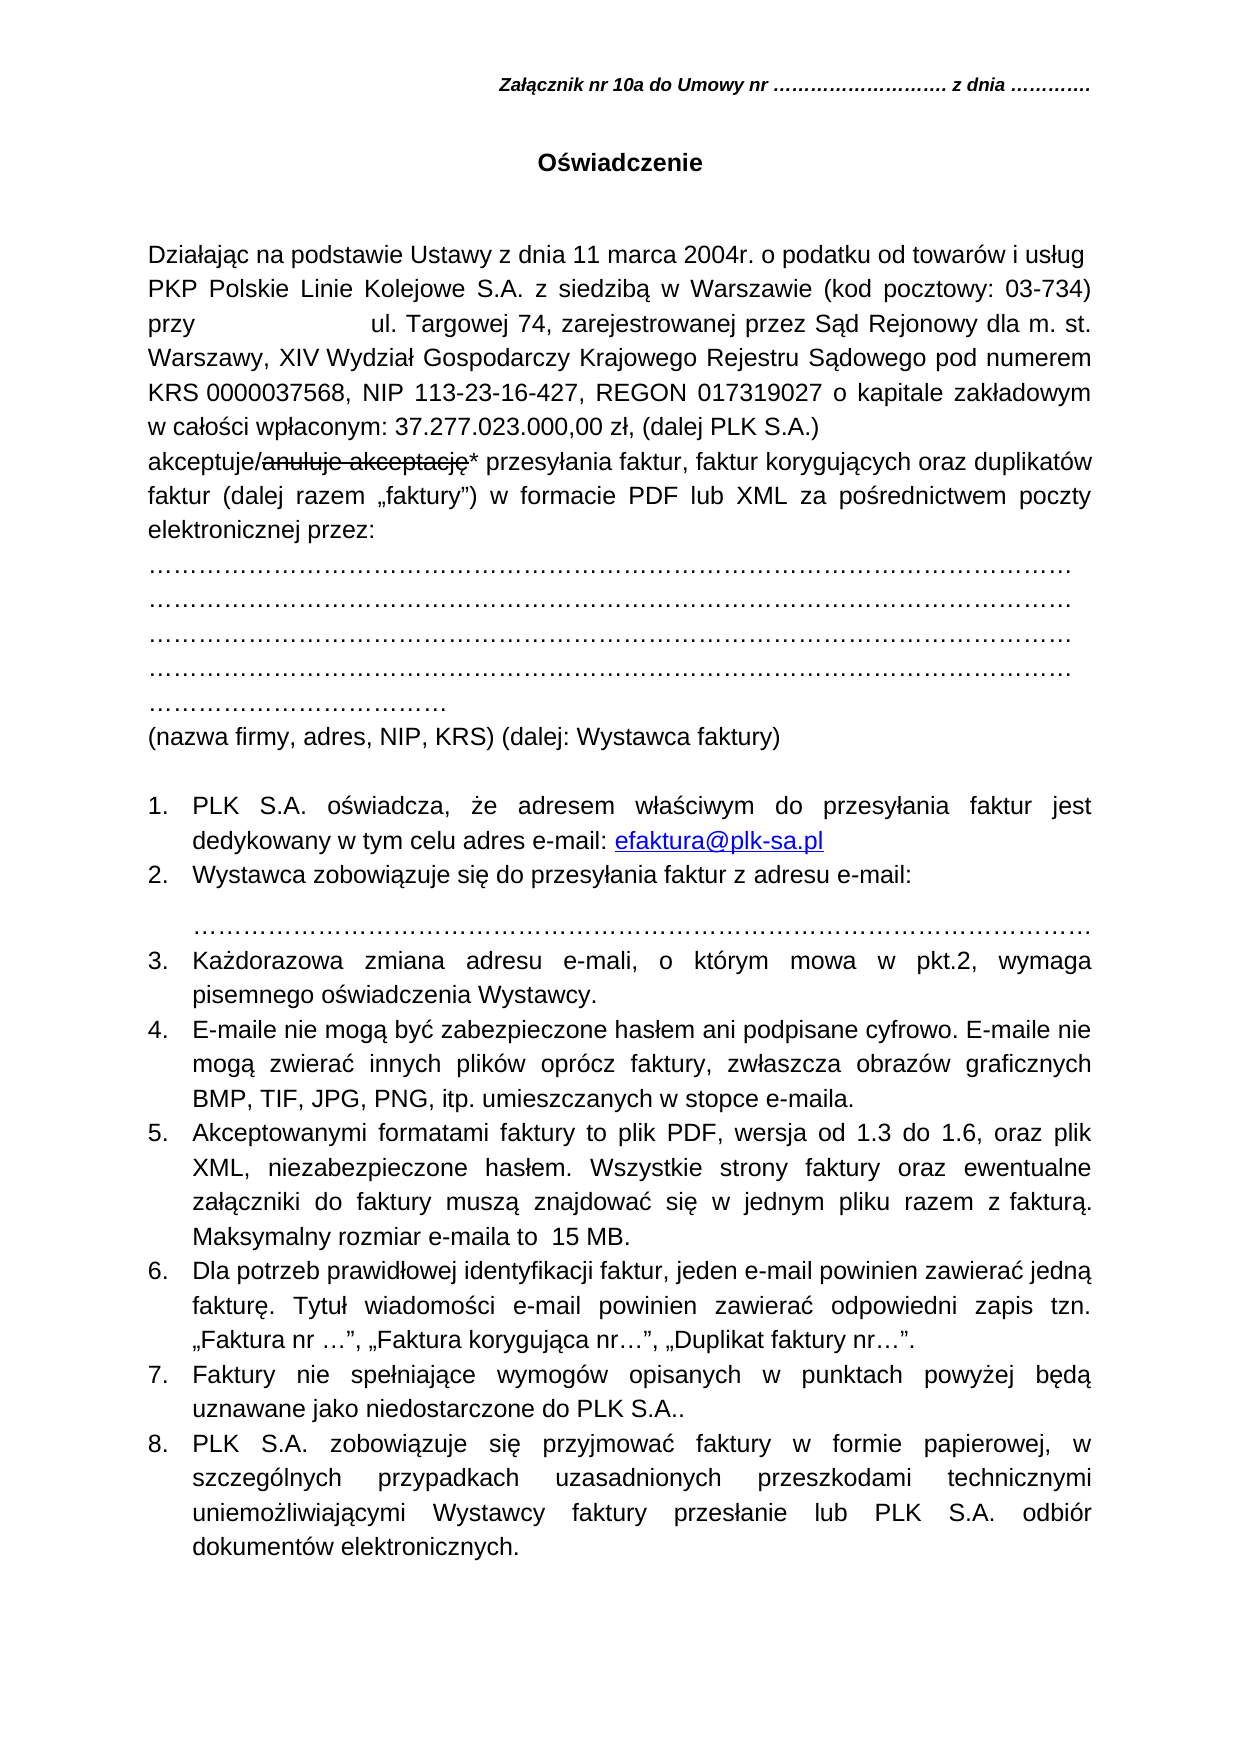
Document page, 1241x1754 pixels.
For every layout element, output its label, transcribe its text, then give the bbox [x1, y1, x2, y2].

text PKP Polskie Linie Kolejowe S.A. z siedzibą w Warszawie (kod pocztowy: 03-734) przy ul. Targowej 74, zarejestrowanej przez Sąd Rejonowy dla m. st. Warszawy, XIV Wydział Gospodarczy Krajowego Rejestru Sądowego pod numerem KRS 0000037568, NIP 113-23-16-427, REGON 017319027 o kapitale zakładowym w całości wpłaconym: 37.277.023.000,00 zł, (dalej PLK S.A.) [148, 274, 1093, 441]
list E-maile nie mogą być zabezpieczone hasłem ani podpisane cyfrowo. E-maile nie mogą zwierać innych plików oprócz faktury, zwłaszcza obrazów graficznych BMP, TIF, JPG, PNG, itp. umieszczanych w stopce e-maila. [148, 1015, 1093, 1112]
list Każdorazowa zmiana adresu e-mali, o którym mowa w pkt.2, wymaga pisemnego oświadczenia Wystawcy. [148, 946, 1093, 1009]
list PLK S.A. oświadcza, że adresem właściwym do przesyłania faktur jest dedykowany w tym celu adres e-mail: efaktura@plk-sa.pl [148, 791, 1093, 854]
list Wystawca zobowiązuje się do przesyłania faktur z adresu e-mail: [148, 860, 1093, 889]
text Oświadczenie [148, 148, 1093, 176]
list Akceptowanymi formatami faktury to plik PDF, wersja od 1.3 do 1.6, oraz plik XML, niezabezpieczone hasłem. Wszystkie strony faktury oraz ewentualne załączniki do faktury muszą znajdować się w jednym pliku razem z fakturą. Maksymalny rozmiar e-maila to 15 MB. [148, 1118, 1093, 1250]
text ………………………………………………………………………………………………………………………………………………………………………………………………………………………………………………………………………………………………………………………………………………………………………………………………………………………………………… [148, 550, 1093, 717]
text (nazwa firmy, adres, NIP, KRS) (dalej: Wystawca faktury) [148, 722, 1093, 751]
text ……………………………………………………………………………………………… [148, 911, 1093, 940]
list Dla potrzeb prawidłowej identyfikacji faktur, jeden e-mail powinien zawierać jedną fakturę. Tytuł wiadomości e-mail powinien zawierać odpowiedni zapis tzn. „Faktura nr …”, „Faktura korygująca nr…”, „Duplikat faktury nr…”. [148, 1256, 1093, 1354]
text akceptuje/anuluje akceptację* przesyłania faktur, faktur korygujących oraz duplikatów faktur (dalej razem „faktury”) w formacie PDF lub XML za pośrednictwem poczty elektronicznej przez: [148, 446, 1093, 544]
text Działając na podstawie Ustawy z dnia 11 marca 2004r. o podatku od towarów i usług [148, 239, 1093, 268]
list PLK S.A. zobowiązuje się przyjmować faktury w formie papierowej, w szczególnych przypadkach uzasadnionych przeszkodami technicznymi uniemożliwiającymi Wystawcy faktury przesłanie lub PLK S.A. odbiór dokumentów elektronicznych. [148, 1428, 1093, 1561]
list Faktury nie spełniające wymogów opisanych w punktach powyżej będą uznawane jako niedostarczone do PLK S.A.. [148, 1359, 1093, 1423]
